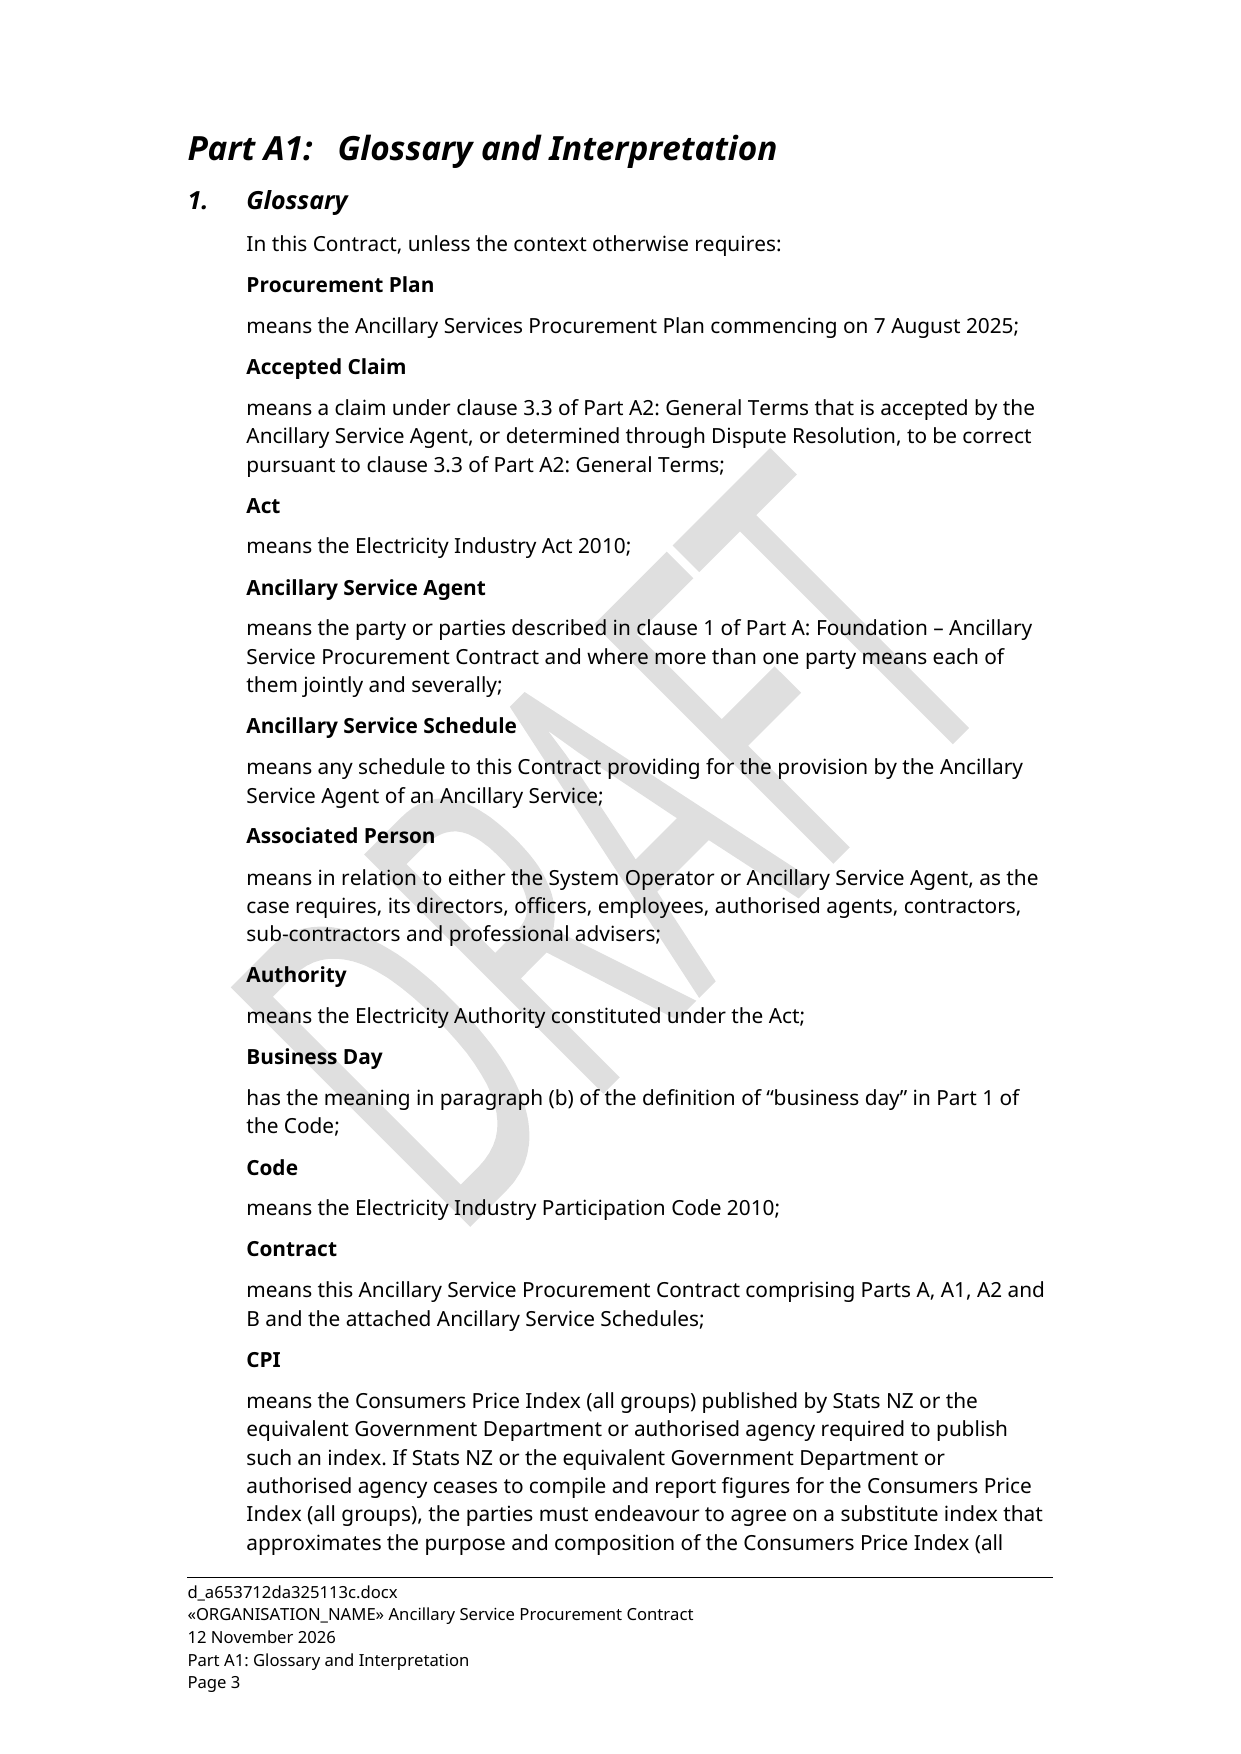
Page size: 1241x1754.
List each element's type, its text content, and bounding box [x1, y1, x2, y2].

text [246, 1386, 1053, 1556]
subtitle Glossary [187, 183, 1053, 217]
text In this Contract, unless the context otherwise requires: [246, 229, 1053, 258]
subtitle Part A1: Glossary and Interpretation [187, 125, 1053, 170]
text means any schedule to this Contract providing for the provision by the Ancillary Service Agent of an Ancillary Service; [246, 752, 1053, 809]
text Authority [246, 960, 1053, 989]
text Procurement Plan [246, 270, 1053, 298]
text has the meaning in paragraph (b) of the definition of “business day” in Part 1 of the Code; [246, 1083, 1053, 1140]
text Ancillary Service Schedule [246, 711, 1053, 740]
text means a claim under clause 3.3 of Part A2: General Terms that is accepted by the Ancillary Service Agent, or determined through Dispute Resolution, to be correct pursuant to clause 3.3 of Part A2: General Terms; [246, 393, 1053, 478]
text Act [246, 491, 1053, 519]
text means the Electricity Industry Act 2010; [246, 532, 1053, 560]
text means in relation to either the System Operator or Ancillary Service Agent, as the case requires, its directors, officers, employees, authorised agents, contractors, sub-contractors and professional advisers; [246, 863, 1053, 948]
text Business Day [246, 1042, 1053, 1071]
text Contract [246, 1234, 1053, 1263]
text CPI [246, 1345, 1053, 1373]
text means the Ancillary Services Procurement Plan commencing on 7 August 2025; [246, 311, 1053, 339]
text Associated Person [246, 822, 1053, 850]
text Accepted Claim [246, 352, 1053, 380]
text means the party or parties described in clause 1 of Part A: Foundation – Ancillary Service Procurement Contract and where more than one party means each of them jointly and severally; [246, 613, 1053, 699]
text means this Ancillary Service Procurement Contract comprising Parts A, A1, A2 and B and the attached Ancillary Service Schedules; [246, 1275, 1053, 1332]
text Code [246, 1153, 1053, 1181]
text Ancillary Service Agent [246, 573, 1053, 601]
text means the Electricity Industry Participation Code 2010; [246, 1193, 1053, 1222]
text means the Electricity Authority constituted under the Act; [246, 1001, 1053, 1030]
